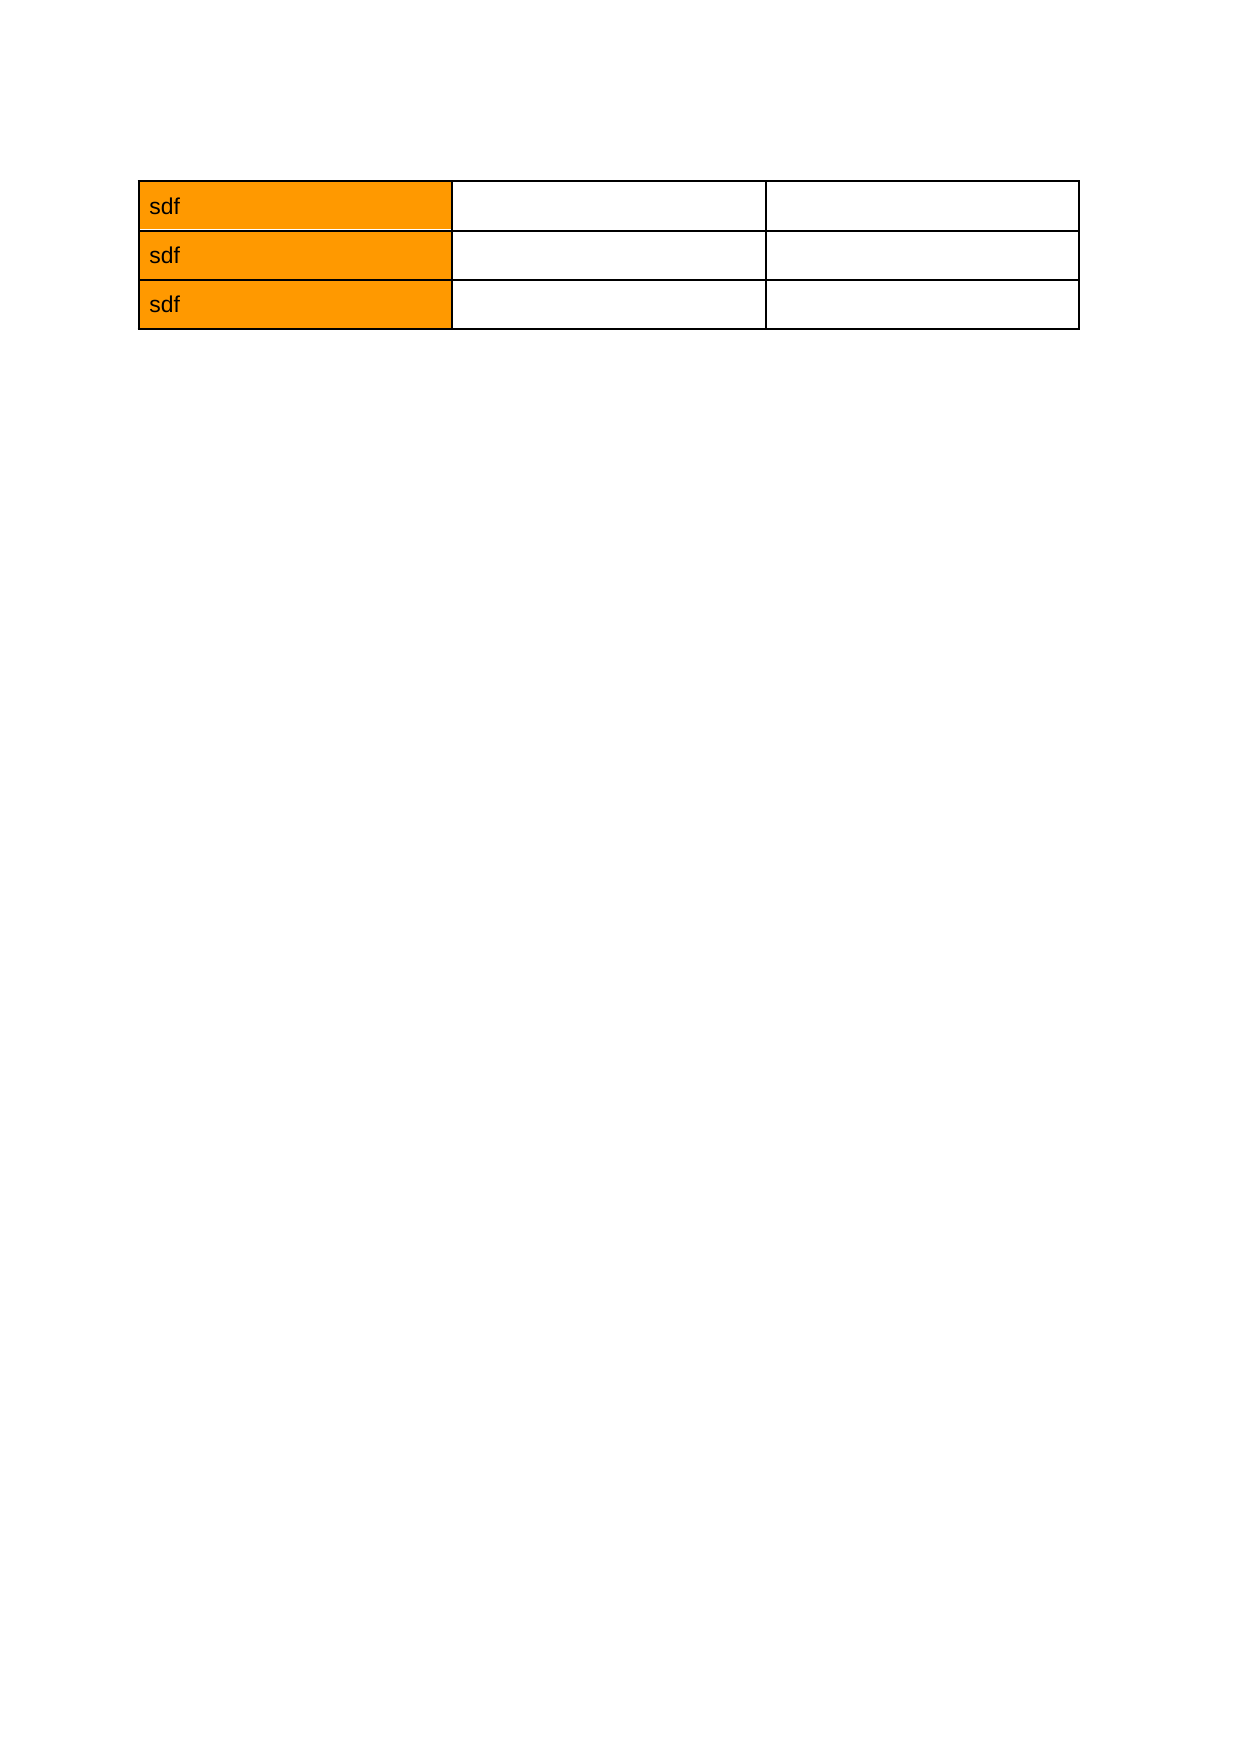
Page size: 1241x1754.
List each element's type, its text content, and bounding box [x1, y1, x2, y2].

table_header sdf [140, 182, 451, 229]
table_header [767, 182, 1078, 229]
table_cell [767, 281, 1078, 328]
table_cell [453, 232, 765, 279]
table_cell sdf [140, 281, 451, 328]
table_cell [767, 232, 1078, 279]
table_cell [453, 281, 765, 328]
table_cell sdf [140, 232, 451, 279]
table_header [453, 182, 765, 229]
